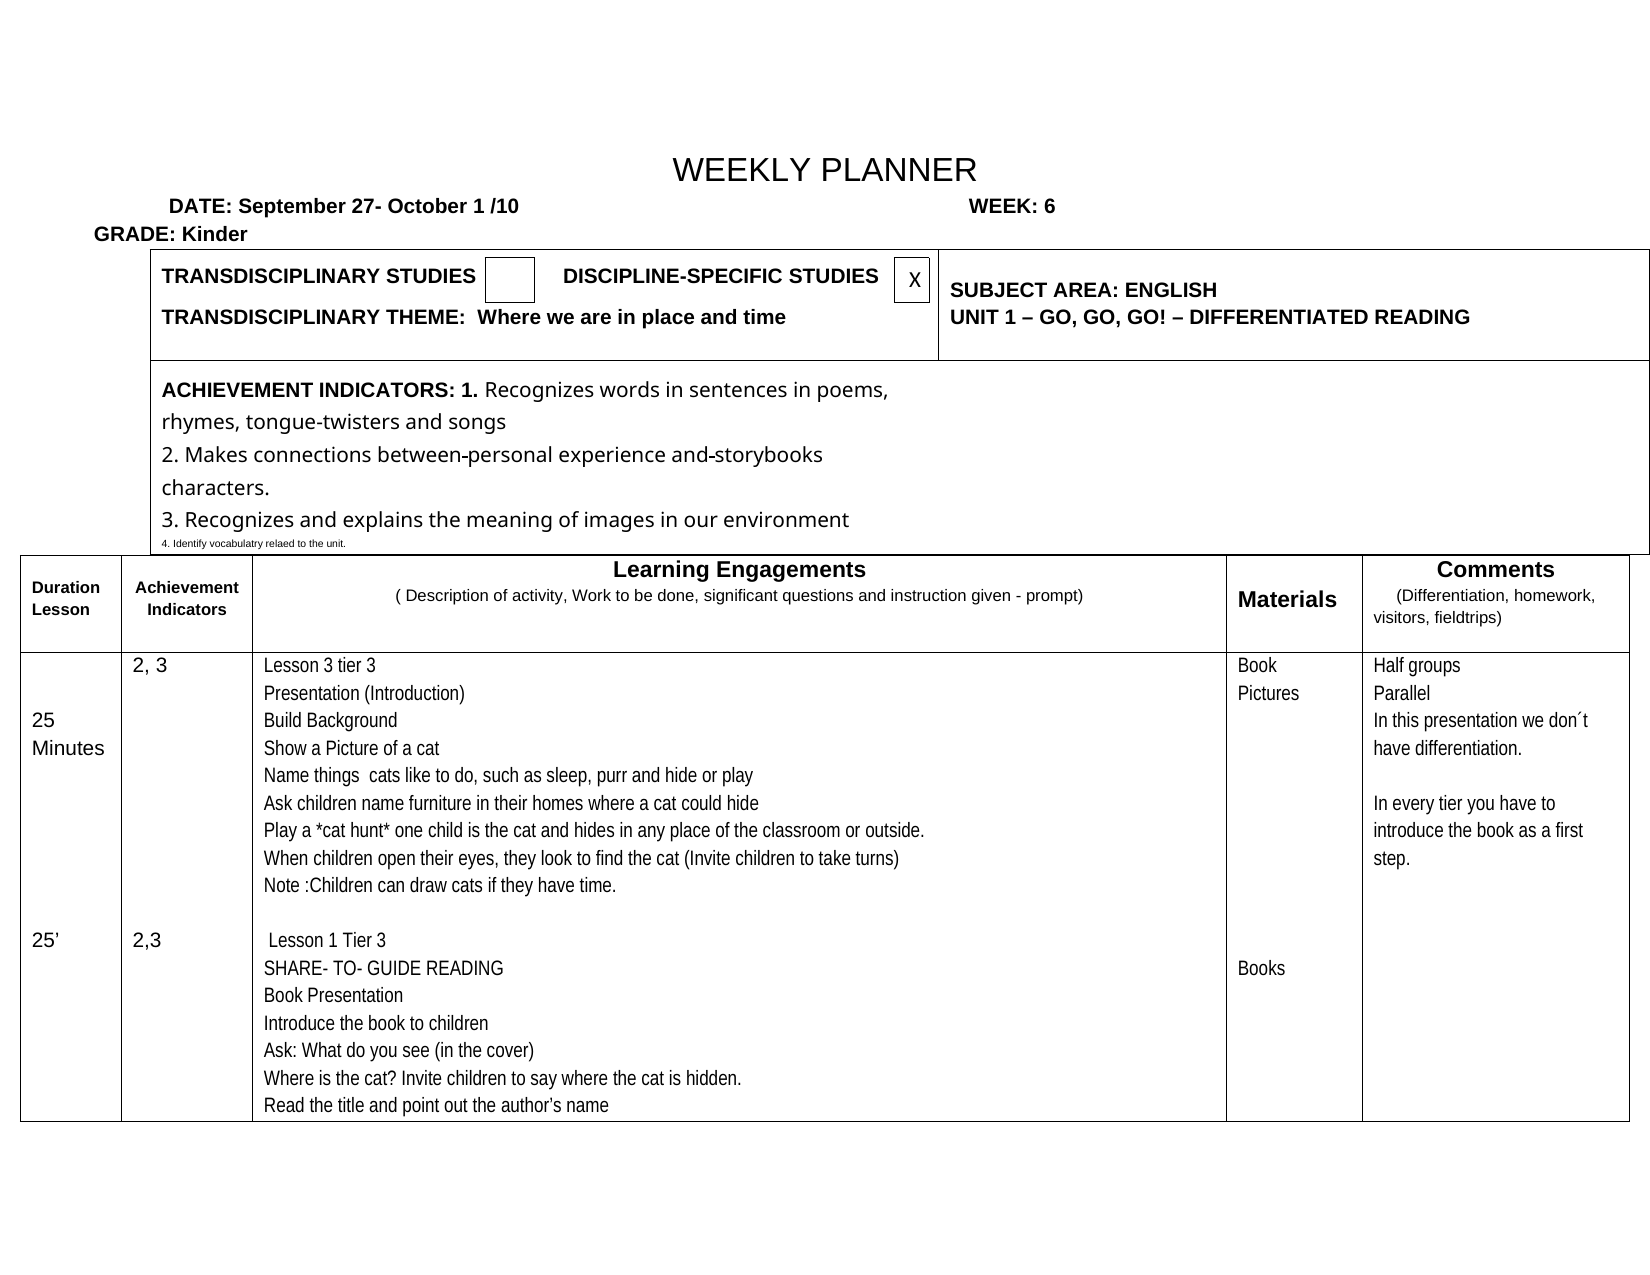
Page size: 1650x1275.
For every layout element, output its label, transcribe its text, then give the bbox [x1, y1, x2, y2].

table_header Duration Lesson [21, 556, 121, 652]
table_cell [122, 653, 252, 1121]
table_header TRANSDISCIPLINARY STUDIES DisciplinE-Specific STUDIES Transdisciplinary Theme: Where we are in place and time [151, 250, 938, 360]
table_header Comments (Differentiation, homework, visitors, fieldtrips) [1363, 556, 1629, 652]
table_header Achievement Indicators [122, 556, 252, 652]
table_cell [21, 653, 121, 1121]
table_cell [939, 361, 1649, 554]
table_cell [1227, 653, 1362, 1121]
table_cell ACHIEVEMENT INDICATORS: 1. Recognizes words in sentences in poems, rhymes, tongue-twisters and songs 2. Makes connections between personal experience and storybooks characters. 3. Recognizes and explains the meaning of images in our environment 4. Identify vocabulatry relaed to the unit. [151, 361, 939, 554]
table_header Learning Engagements ( Description of activity, Work to be done, significant questions and instruction given - prompt) [253, 556, 1226, 652]
table_header Materials [1227, 556, 1362, 652]
text DATE: September 27- October 1 /10 WEEK: 6 GRADE: Kinder [94, 194, 1500, 246]
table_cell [1363, 653, 1629, 1121]
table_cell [253, 653, 1226, 1121]
table_header Subject Area: English UNIT 1 – GO, GO, GO! – differentiated reading [939, 250, 1649, 360]
text WEEKLY PLANNER [150, 150, 1500, 188]
